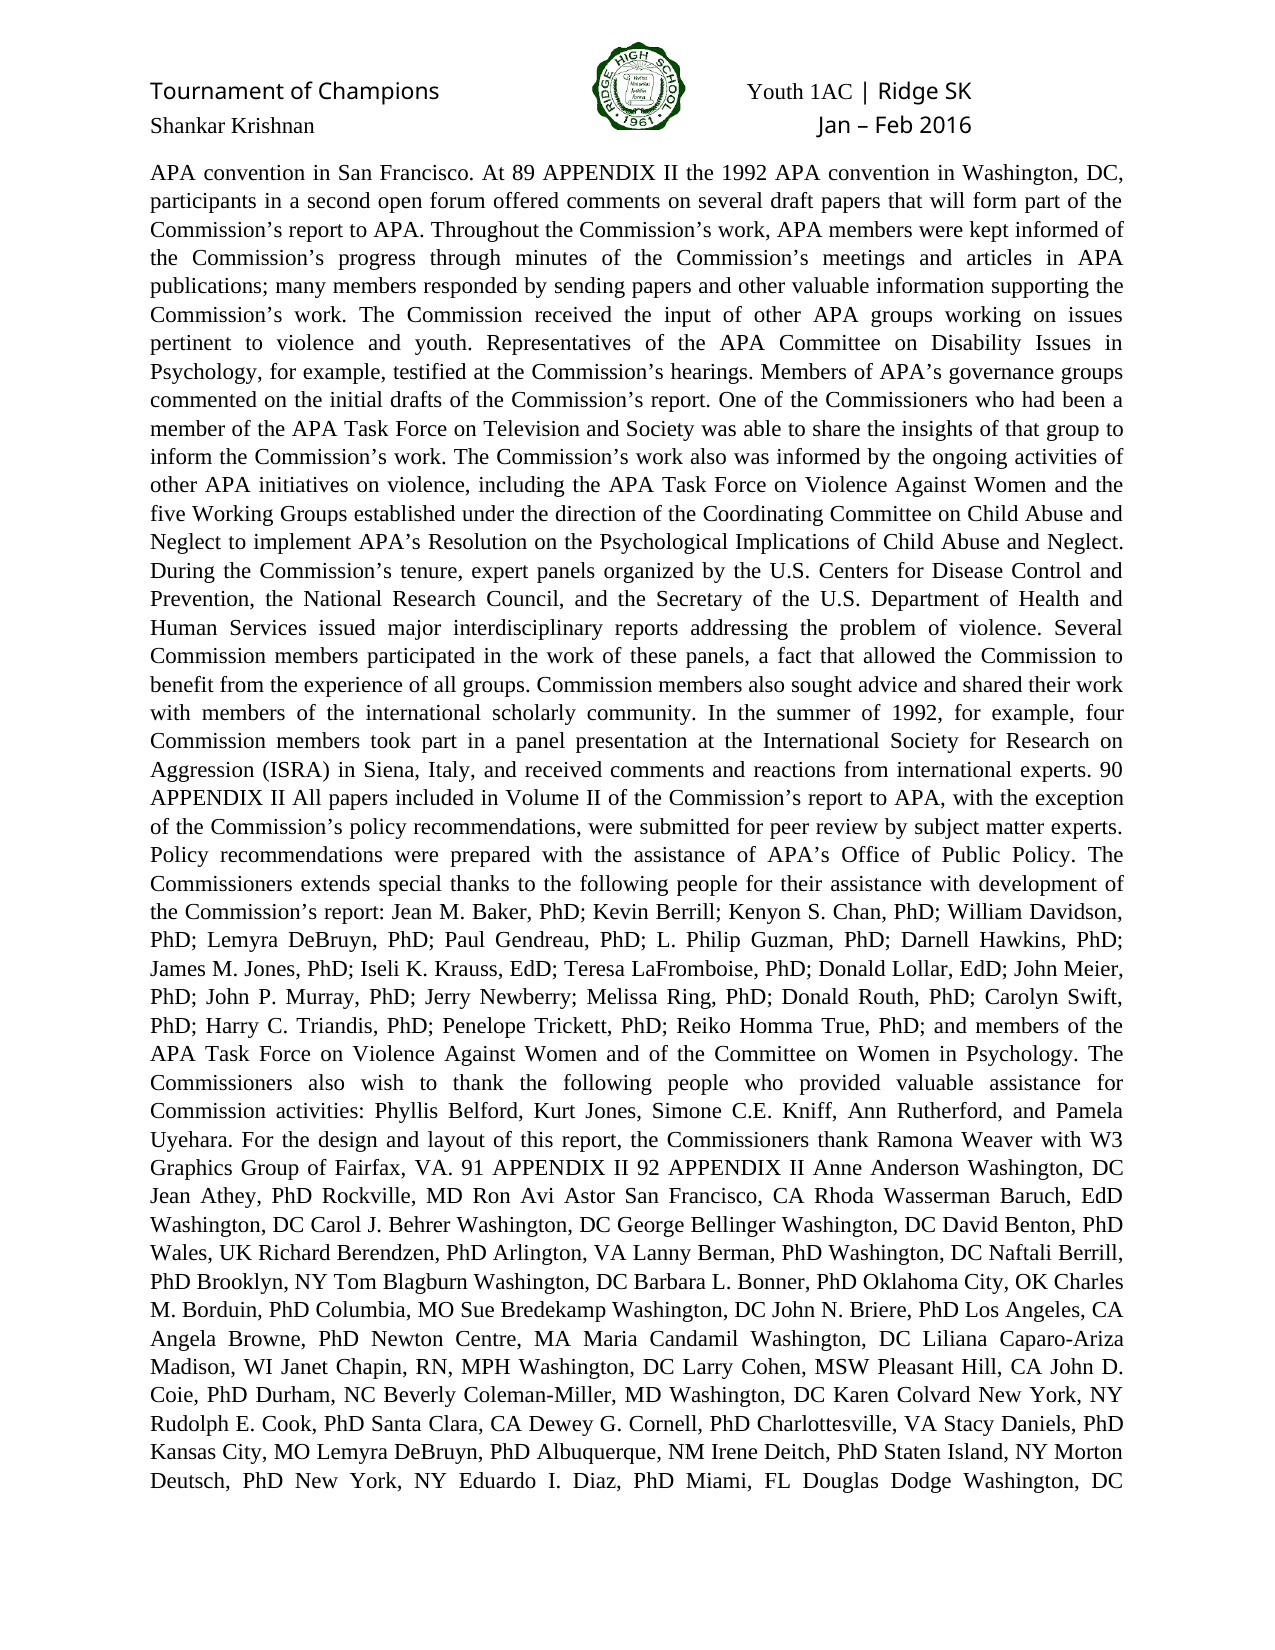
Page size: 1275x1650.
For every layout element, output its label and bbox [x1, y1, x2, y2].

text [150, 159, 1125, 1493]
picture [578, 42, 697, 130]
